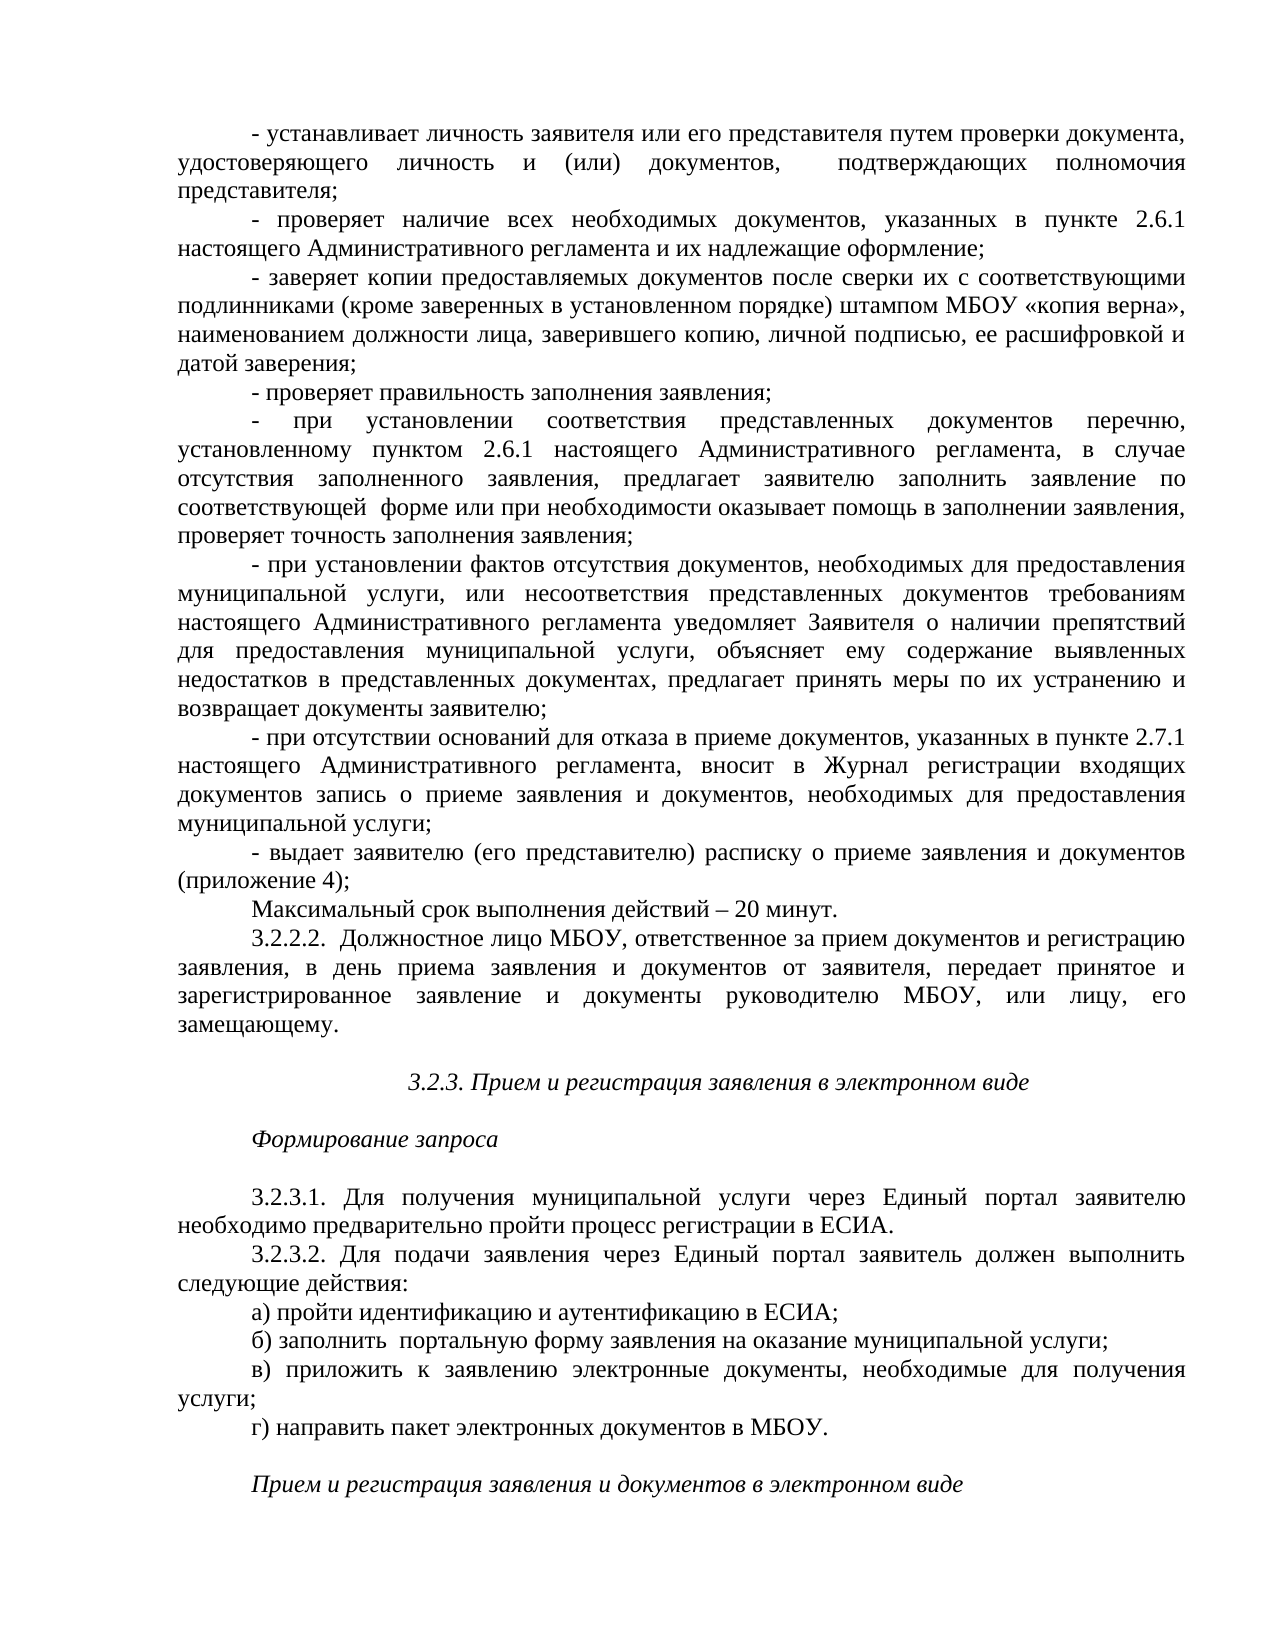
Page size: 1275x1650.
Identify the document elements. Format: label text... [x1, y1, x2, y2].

list - устанавливает личность заявителя или его представителя путем проверки документа, удостоверяющего личность и (или) документов, подтверждающих полномочия представителя; [177, 118, 1186, 204]
list г) направить пакет электронных документов в МБОУ. [177, 1412, 1186, 1441]
list - заверяет копии предоставляемых документов после сверки их с соответствующими подлинниками (кроме заверенных в установленном порядке) штампом МБОУ «копия верна», наименованием должности лица, заверившего копию, личной подписью, ее расшифровкой и датой заверения; [177, 262, 1186, 377]
list - выдает заявителю (его представителю) расписку о приеме заявления и документов (приложение 4); [177, 837, 1186, 894]
list - при установлении соответствия представленных документов перечню, установленному пунктом 2.6.1 настоящего Административного регламента, в случае отсутствия заполненного заявления, предлагает заявителю заполнить заявление по соответствующей форме или при необходимости оказывает помощь в заполнении заявления, проверяет точность заполнения заявления; [177, 406, 1186, 549]
list 3.2.3.1. Для получения муниципальной услуги через Единый портал заявителю необходимо предварительно пройти процесс регистрации в ЕСИА. [177, 1182, 1186, 1239]
list - проверяет наличие всех необходимых документов, указанных в пункте 2.6.1 настоящего Административного регламента и их надлежащие оформление; [177, 204, 1186, 262]
list - при установлении фактов отсутствия документов, необходимых для предоставления муниципальной услуги, или несоответствия представленных документов требованиям настоящего Административного регламента уведомляет Заявителя о наличии препятствий для предоставления муниципальной услуги, объясняет ему содержание выявленных недостатков в представленных документах, предлагает принять меры по их устранению и возвращает документы заявителю; [177, 549, 1186, 722]
list 3.2.2.2. Должностное лицо МБОУ, ответственное за прием документов и регистрацию заявления, в день приема заявления и документов от заявителя, передает принятое и зарегистрированное заявление и документы руководителю МБОУ, или лицу, его замещающему. [177, 923, 1186, 1038]
list Прием и регистрация заявления и документов в электронном виде [177, 1469, 1186, 1498]
list Максимальный срок выполнения действий – 20 минут. [177, 894, 1186, 923]
list а) пройти идентификацию и аутентификацию в ЕСИА; [177, 1297, 1186, 1326]
list Формирование запроса [177, 1124, 1186, 1153]
list - проверяет правильность заполнения заявления; [177, 377, 1186, 406]
list б) заполнить портальную форму заявления на оказание муниципальной услуги; [177, 1326, 1186, 1354]
list 3.2.3.2. Для подачи заявления через Единый портал заявитель должен выполнить следующие действия: [177, 1239, 1186, 1297]
list 3.2.3. Прием и регистрация заявления в электронном виде [177, 1067, 1186, 1096]
list в) приложить к заявлению электронные документы, необходимые для получения услуги; [177, 1354, 1186, 1412]
list - при отсутствии оснований для отказа в приеме документов, указанных в пункте 2.7.1 настоящего Административного регламента, вносит в Журнал регистрации входящих документов запись о приеме заявления и документов, необходимых для предоставления муниципальной услуги; [177, 722, 1186, 837]
